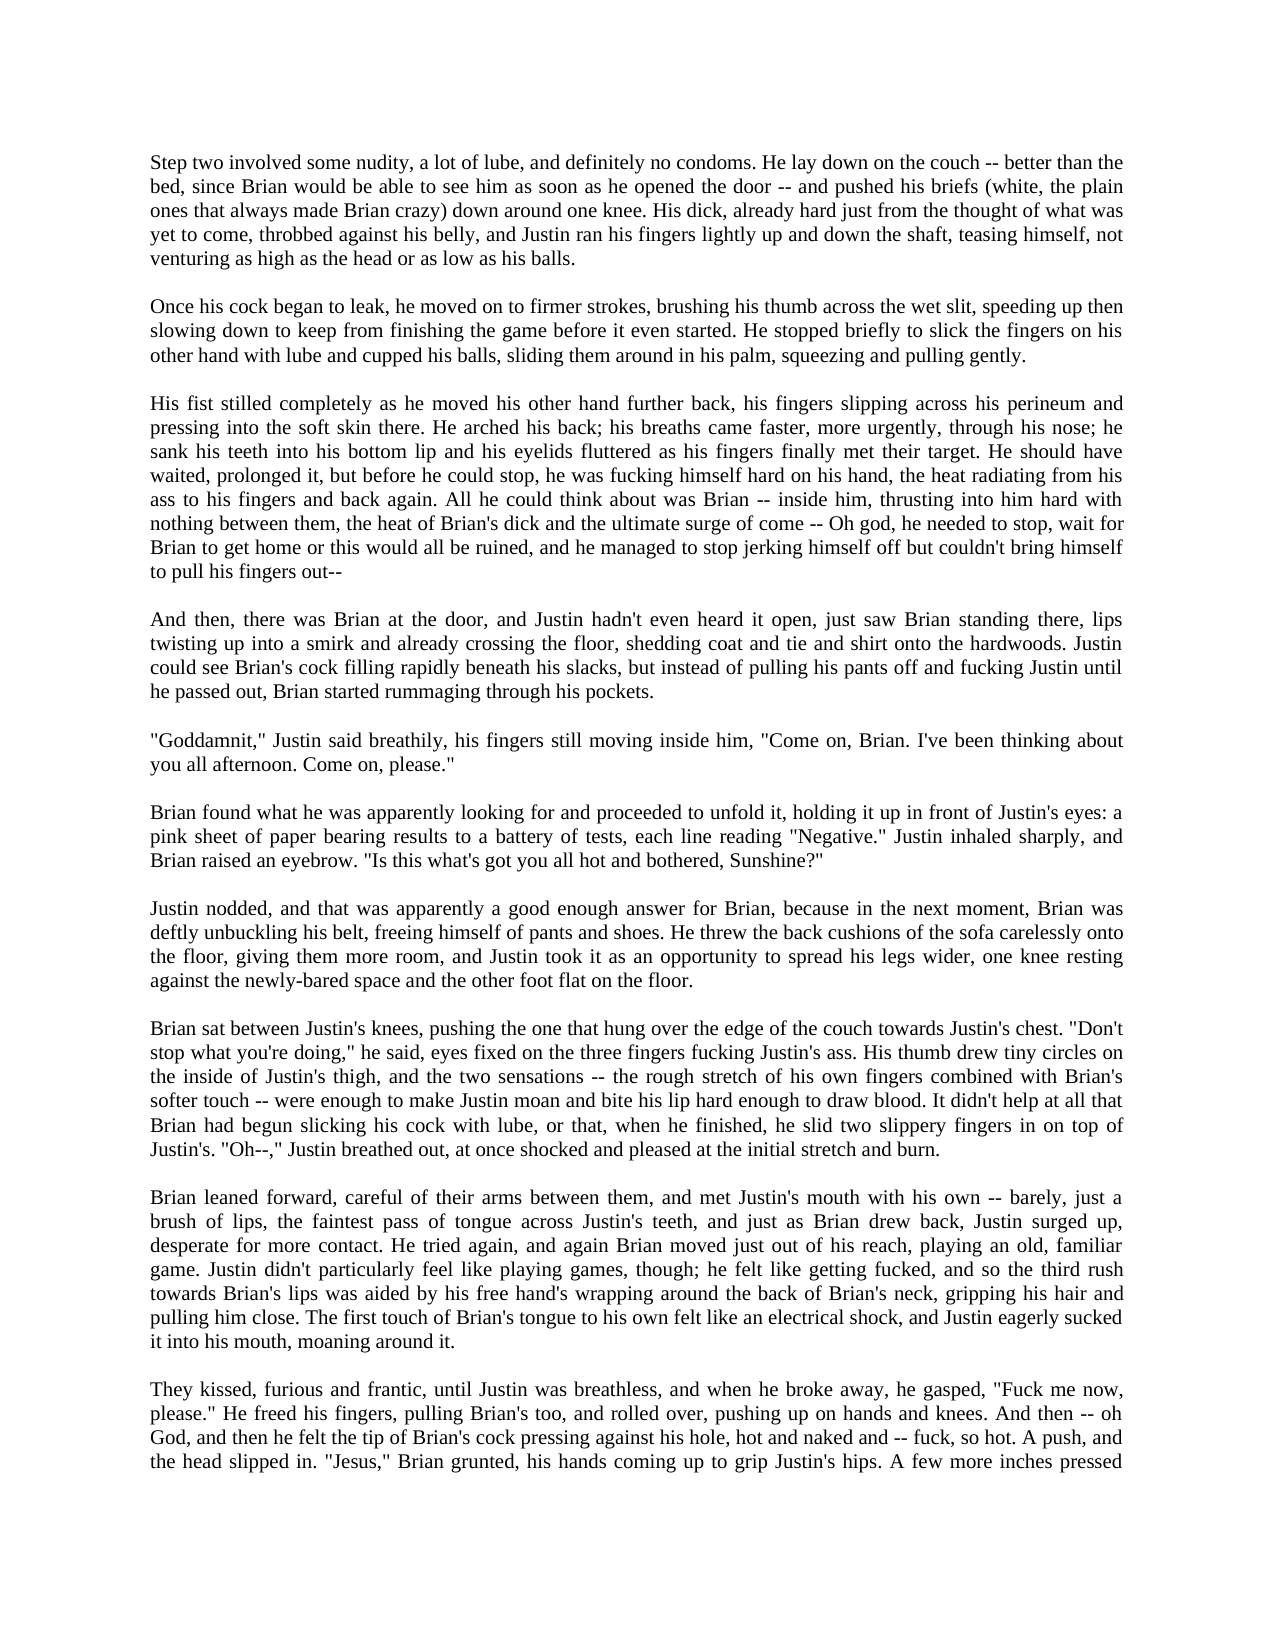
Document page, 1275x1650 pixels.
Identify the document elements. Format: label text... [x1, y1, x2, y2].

text Brian leaned forward, careful of their arms between them, and met Justin's mouth with his own -- barely, just a brush of lips, the faintest pass of tongue across Justin's teeth, and just as Brian drew back, Justin surged up, desperate for more contact. He tried again, and again Brian moved just out of his reach, playing an old, familiar game. Justin didn't particularly feel like playing games, though; he felt like getting fucked, and so the third rush towards Brian's lips was aided by his free hand's wrapping around the back of Brian's neck, gripping his hair and pulling him close. The first touch of Brian's tongue to his own felt like an electrical shock, and Justin eagerly sucked it into his mouth, moaning around it. [150, 1185, 1125, 1353]
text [150, 1377, 1125, 1473]
text "Goddamnit," Justin said breathily, his fingers still moving inside him, "Come on, Brian. I've been thinking about you all afternoon. Come on, please." [150, 727, 1125, 776]
text Brian sat between Justin's knees, pushing the one that hung over the edge of the couch towards Justin's chest. "Don't stop what you're doing," he said, eyes fixed on the three fingers fucking Justin's ass. His thumb drew tiny circles on the inside of Justin's thigh, and the two sensations -- the rough stretch of his own fingers combined with Brian's softer touch -- were enough to make Justin moan and bite his lip hard enough to draw blood. It didn't help at all that Brian had begun slicking his cock with lube, or that, when he finished, he slid two slippery fingers in on top of Justin's. "Oh--," Justin breathed out, at once shocked and pleased at the initial stretch and burn. [150, 1016, 1125, 1161]
text His fist stilled completely as he moved his other hand further back, his fingers slipping across his perineum and pressing into the soft skin there. He arched his back; his breaths came faster, more urgently, through his nose; he sank his teeth into his bottom lip and his eyelids fluttered as his fingers finally met their target. He should have waited, prolonged it, but before he could stop, he was fucking himself hard on his hand, the heat radiating from his ass to his fingers and back again. All he could think about was Brian -- inside him, thrusting into him hard with nothing between them, the heat of Brian's dick and the ultimate surge of come -- Oh god, he needed to stop, wait for Brian to get home or this would all be ruined, and he managed to stop jerking himself off but couldn't bring himself to pull his fingers out-- [150, 391, 1125, 583]
text Brian found what he was apparently looking for and proceeded to unfold it, holding it up in front of Justin's eyes: a pink sheet of paper bearing results to a battery of tests, each line reading "Negative." Justin inhaled sharply, and Brian raised an eyebrow. "Is this what's got you all hot and bothered, Sunshine?" [150, 800, 1125, 872]
text Once his cock began to leak, he moved on to firmer strokes, brushing his thumb across the wet slit, speeding up then slowing down to keep from finishing the game before it even started. He stopped briefly to slick the fingers on his other hand with lube and cupped his balls, sliding them around in his palm, squeezing and pulling gently. [150, 294, 1125, 367]
text And then, there was Brian at the door, and Justin hadn't even heard it open, just saw Brian standing there, lips twisting up into a smirk and already crossing the floor, shedding coat and tie and shirt onto the hardwoods. Justin could see Brian's cock filling rapidly beneath his slacks, but instead of pulling his pants off and fucking Justin until he passed out, Brian started rummaging through his pockets. [150, 607, 1125, 703]
text Step two involved some nudity, a lot of lube, and definitely no condoms. He lay down on the couch -- better than the bed, since Brian would be able to see him as soon as he opened the door -- and pushed his briefs (white, the plain ones that always made Brian crazy) down around one knee. His dick, already hard just from the thought of what was yet to come, throbbed against his belly, and Justin ran his fingers lightly up and down the shaft, teasing himself, not venturing as high as the head or as low as his balls. [150, 150, 1125, 270]
text Justin nodded, and that was apparently a good enough answer for Brian, because in the next moment, Brian was deftly unbuckling his belt, freeing himself of pants and shoes. He threw the back cushions of the sofa carelessly onto the floor, giving them more room, and Justin took it as an opportunity to spread his legs wider, one knee resting against the newly-bared space and the other foot flat on the floor. [150, 896, 1125, 992]
